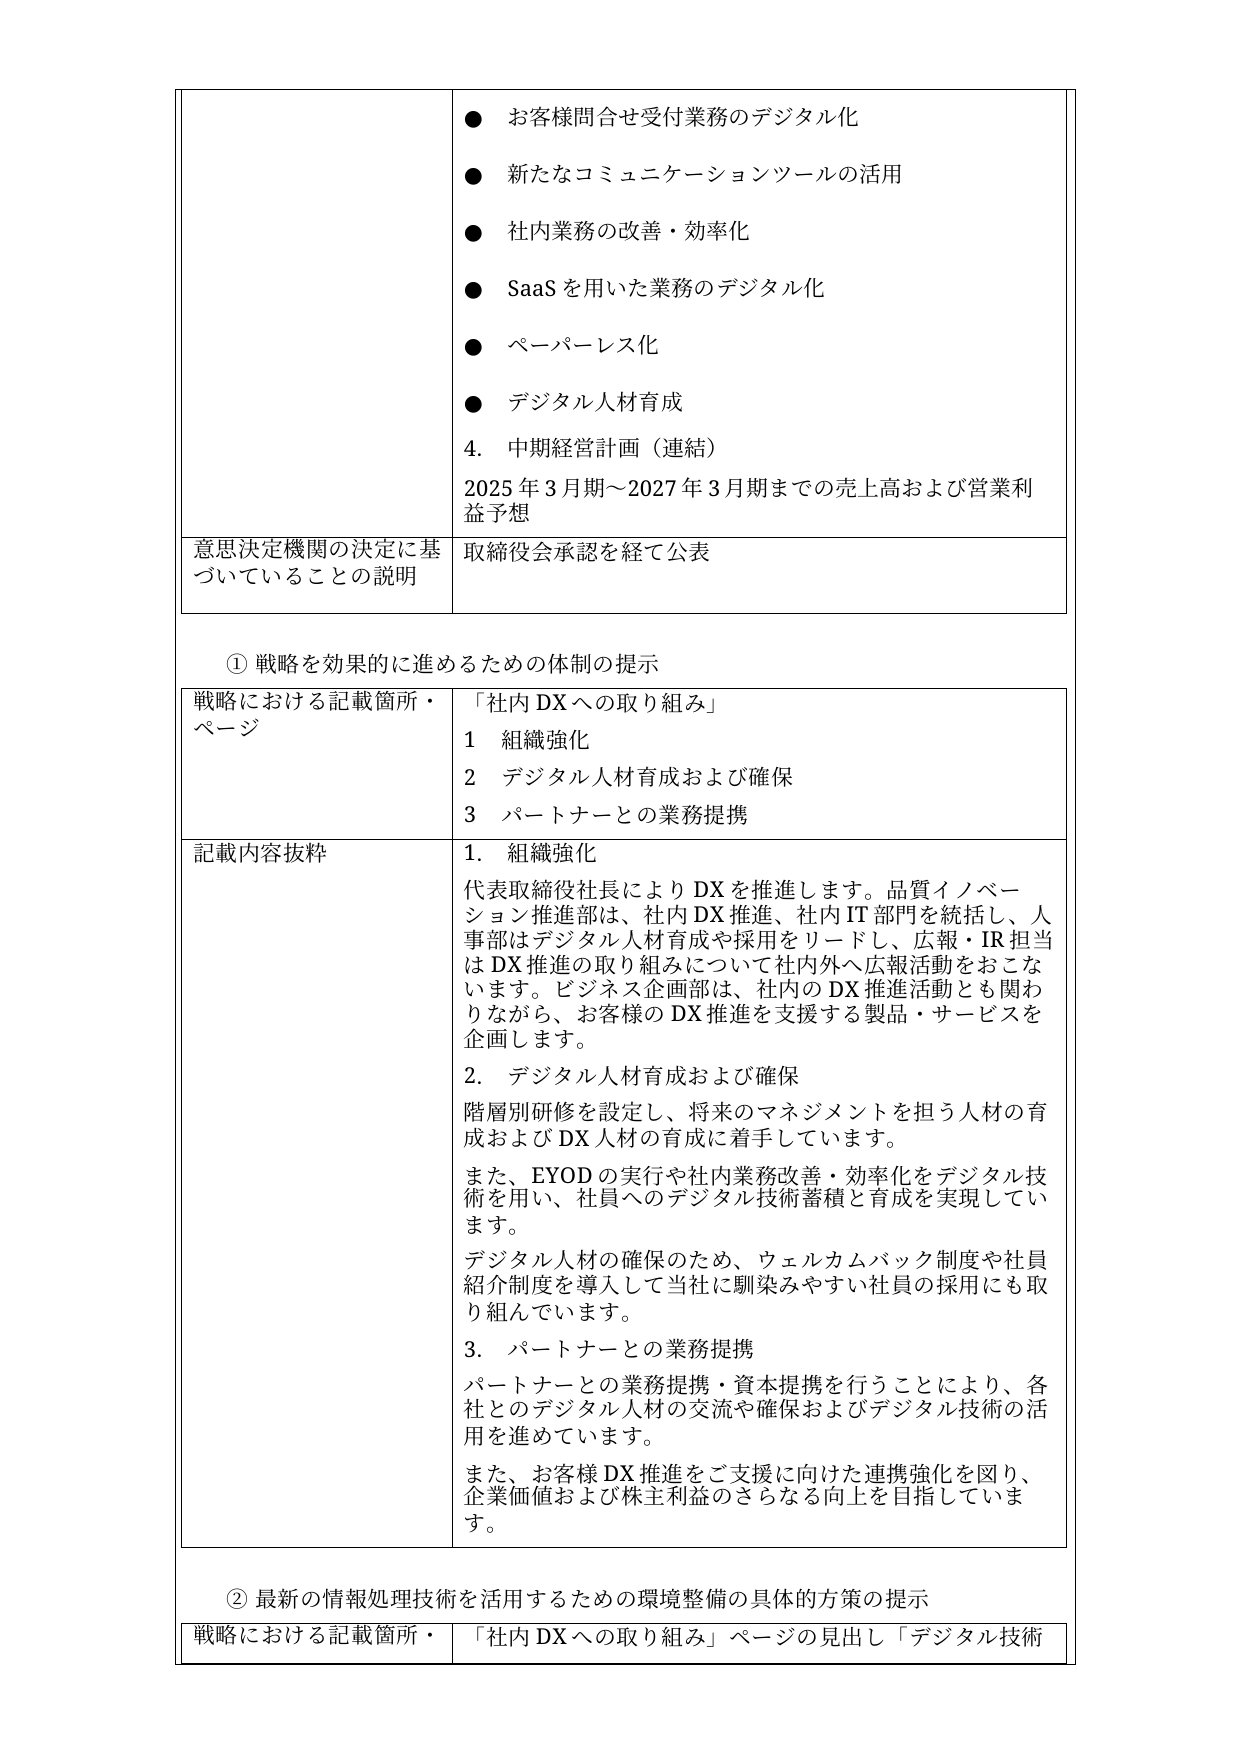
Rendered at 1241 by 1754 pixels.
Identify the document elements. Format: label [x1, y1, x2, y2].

table_cell [176, 90, 1075, 1664]
